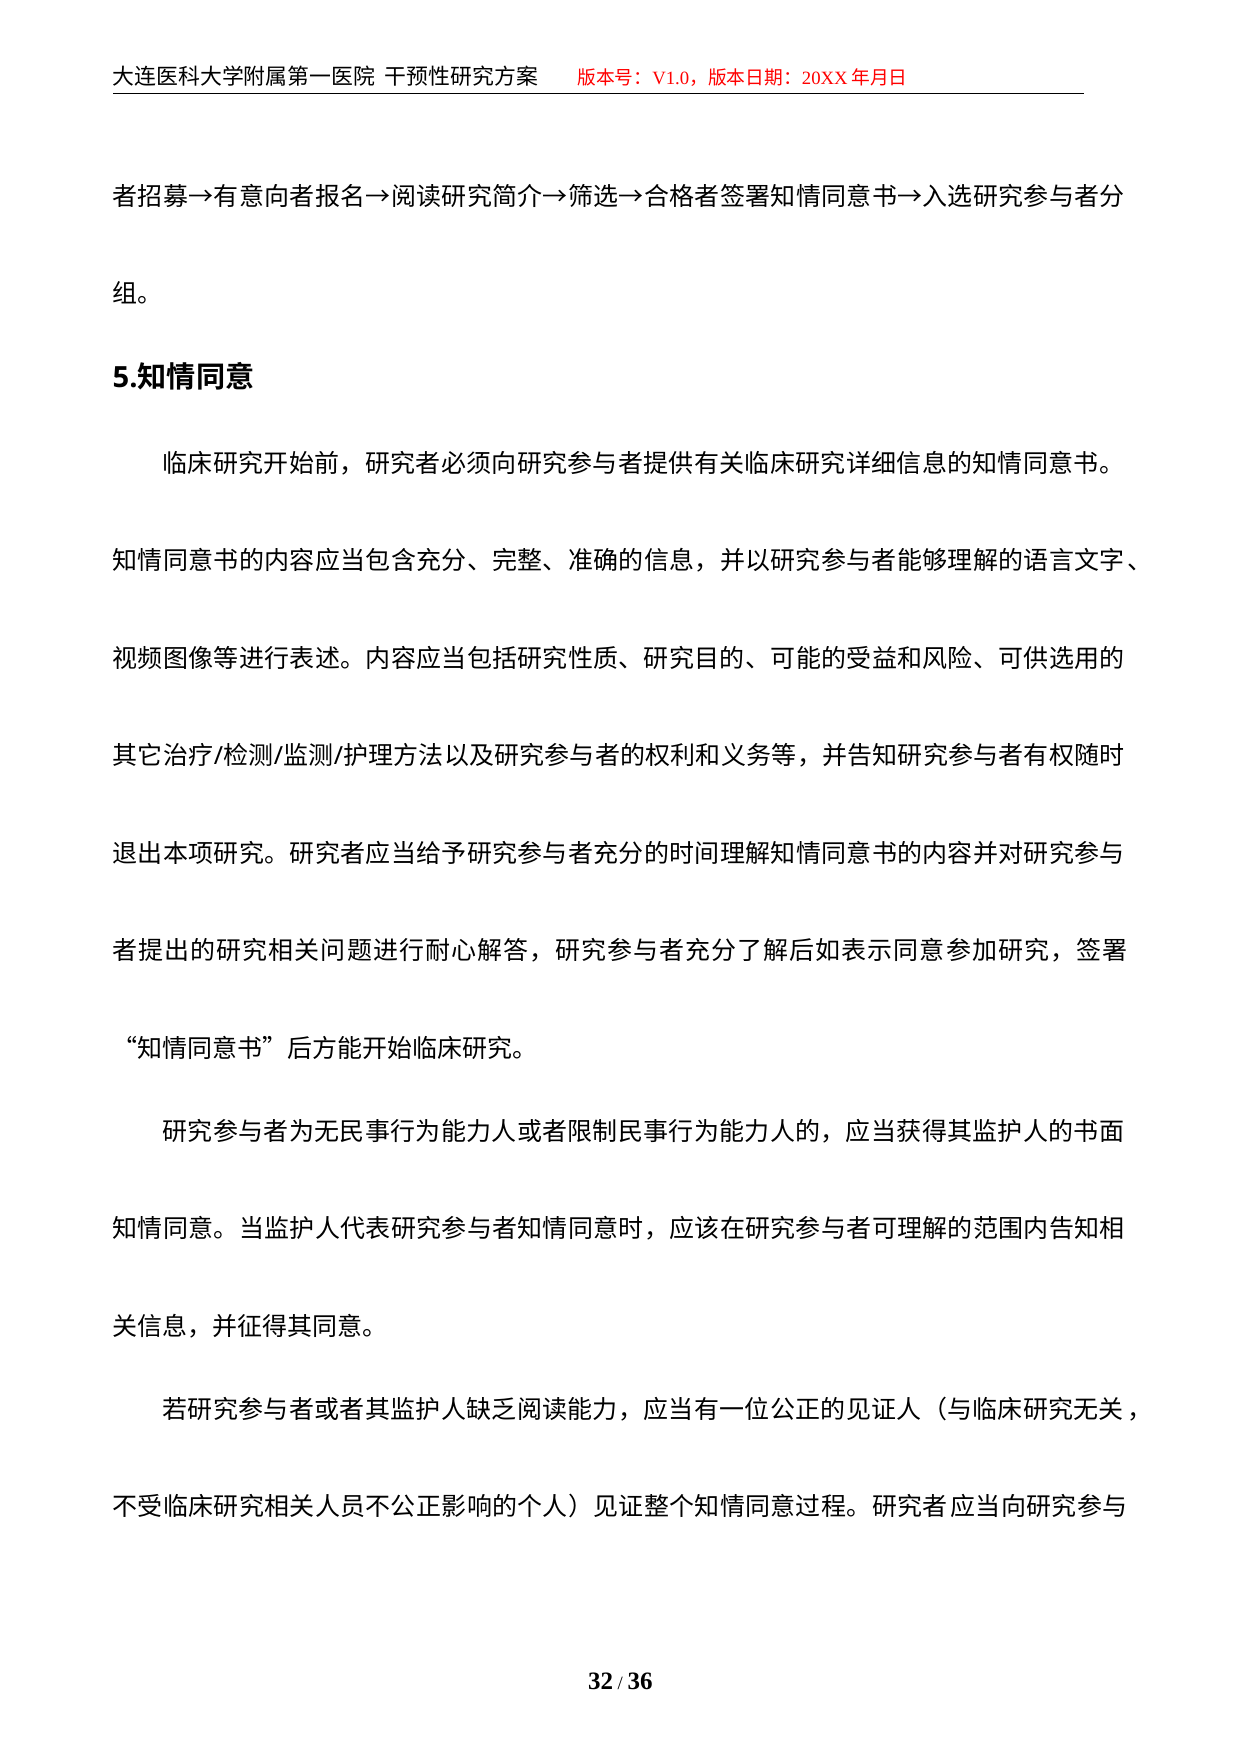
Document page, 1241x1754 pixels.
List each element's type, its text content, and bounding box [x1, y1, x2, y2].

text 5.知情同意 [112, 343, 1128, 408]
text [112, 162, 1128, 324]
text 临床研究开始前，研究者必须向研究参与者提供有关临床研究详细信息的知情同意书。知情同意书的内容应当包含充分、完整、准确的信息，并以研究参与者能够理解的语言文字、视频图像等进行表述。内容应当包括研究性质、研究目的、可能的受益和风险、可供选用的其它治疗/检测/监测/护理方法以及研究参与者的权利和义务等，并告知研究参与者有权随时退出本项研究。研究者应当给予研究参与者充分的时间理解知情同意书的内容并对研究参与者提出的研究相关问题进行耐心解答，研究参与者充分了解后如表示同意参加研究，签署“知情同意书”后方能开始临床研究。 [112, 429, 1128, 1079]
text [112, 1375, 1128, 1537]
text 研究参与者为无民事行为能力人或者限制民事行为能力人的，应当获得其监护人的书面知情同意。当监护人代表研究参与者知情同意时，应该在研究参与者可理解的范围内告知相关信息，并征得其同意。 [112, 1097, 1128, 1357]
